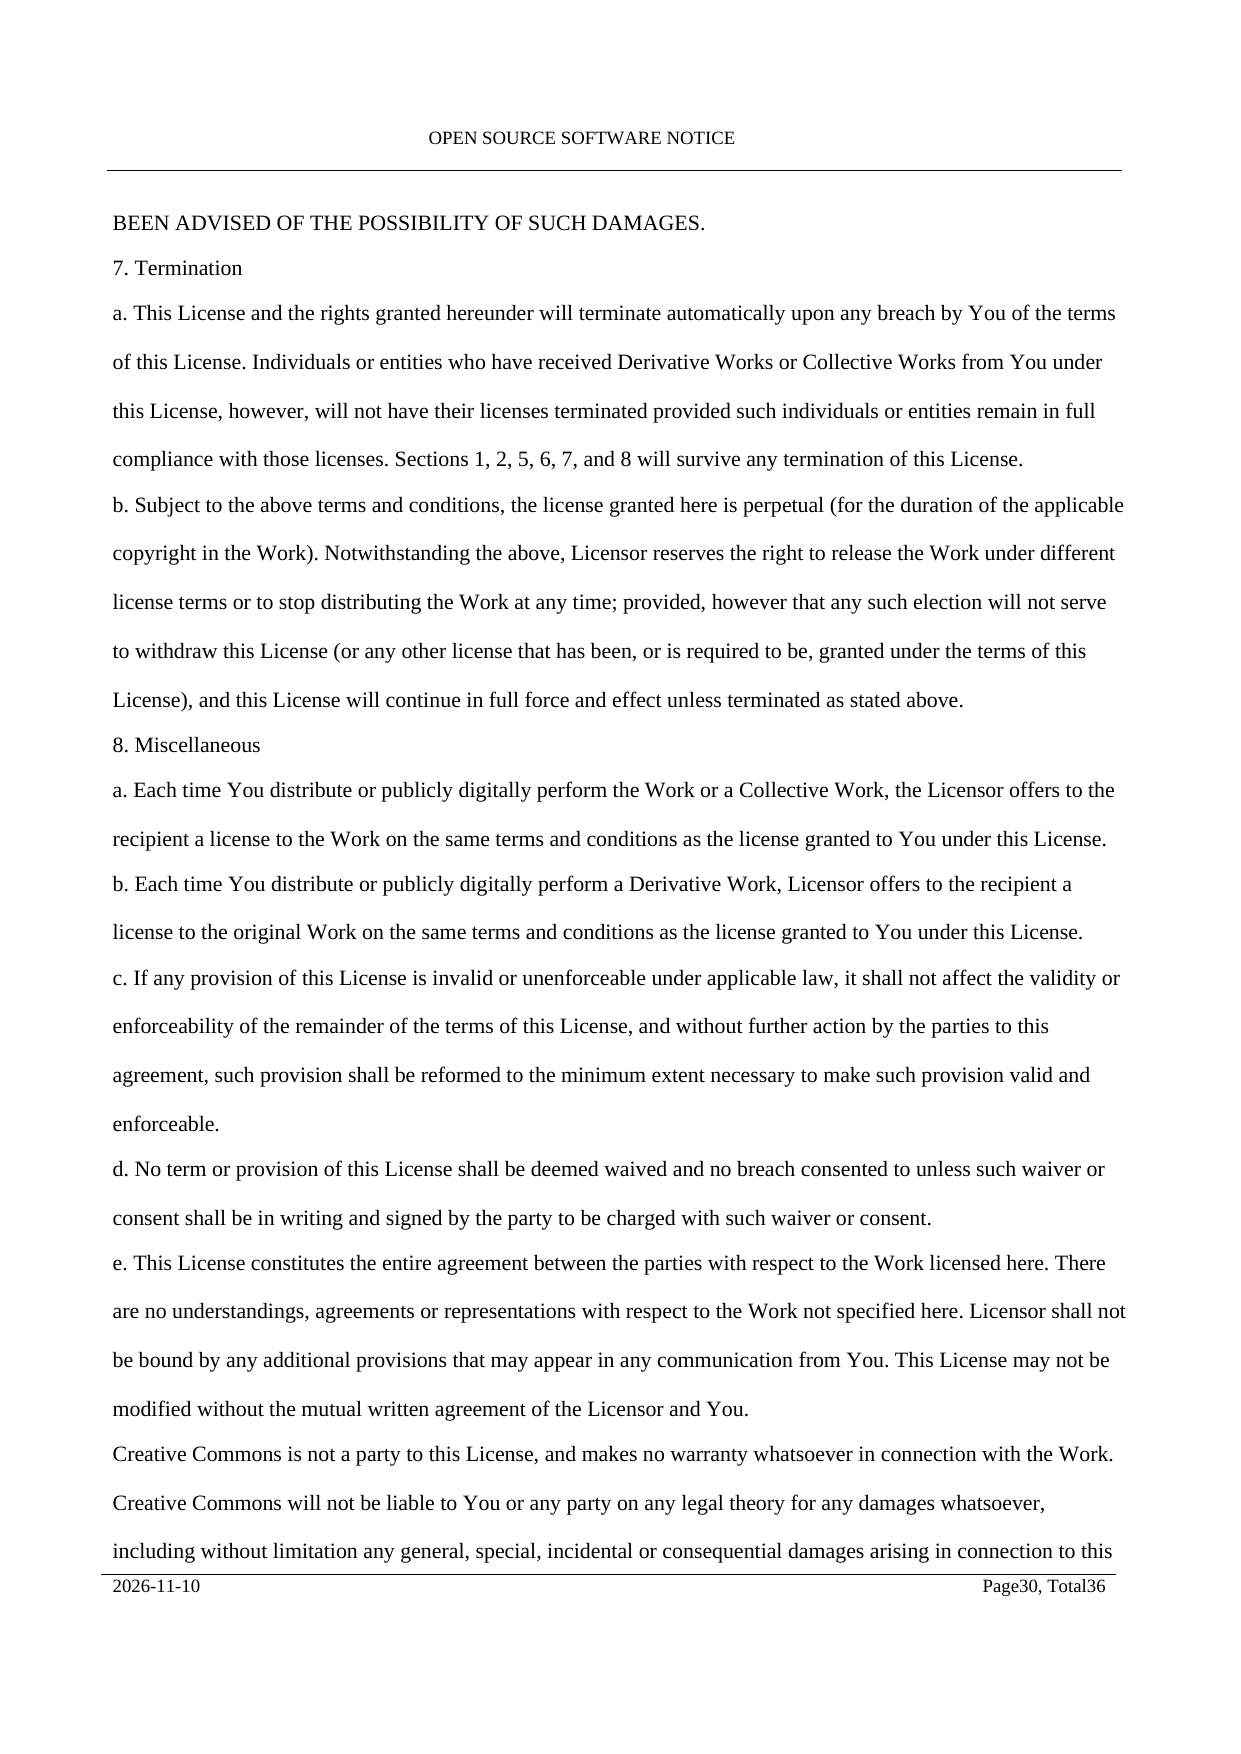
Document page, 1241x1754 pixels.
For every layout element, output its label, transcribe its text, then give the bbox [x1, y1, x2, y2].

text e. This License constitutes the entire agreement between the parties with respect to the Work licensed here. There are no understandings, agreements or representations with respect to the Work not specified here. Licensor shall not be bound by any additional provisions that may appear in any communication from You. This License may not be modified without the mutual written agreement of the Licensor and You. [112, 1246, 1128, 1425]
text a. Each time You distribute or publicly digitally perform the Work or a Collective Work, the Licensor offers to the recipient a license to the Work on the same terms and conditions as the license granted to You under this License. [112, 773, 1128, 854]
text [112, 206, 1128, 239]
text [112, 1437, 1128, 1567]
text 8. Miscellaneous [112, 728, 1128, 761]
text d. No term or provision of this License shall be deemed waived and no breach consented to unless such waiver or consent shall be in writing and signed by the party to be charged with such waiver or consent. [112, 1152, 1128, 1233]
text 7. Termination [112, 251, 1128, 284]
text b. Subject to the above terms and conditions, the license granted here is perpetual (for the duration of the applicable copyright in the Work). Notwithstanding the above, Licensor reserves the right to release the Work under different license terms or to stop distributing the Work at any time; provided, however that any such election will not serve to withdraw this License (or any other license that has been, or is required to be, granted under the terms of this License), and this License will continue in full force and effect unless terminated as stated above. [112, 488, 1128, 715]
text c. If any provision of this License is invalid or unenforceable under applicable law, it shall not affect the validity or enforceability of the remainder of the terms of this License, and without further action by the parties to this agreement, such provision shall be reformed to the minimum extent necessary to make such provision valid and enforceable. [112, 961, 1128, 1139]
text b. Each time You distribute or publicly digitally perform a Derivative Work, Licensor offers to the recipient a license to the original Work on the same terms and conditions as the license granted to You under this License. [112, 867, 1128, 948]
text a. This License and the rights granted hereunder will terminate automatically upon any breach by You of the terms of this License. Individuals or entities who have received Derivative Works or Collective Works from You under this License, however, will not have their licenses terminated provided such individuals or entities remain in full compliance with those licenses. Sections 1, 2, 5, 6, 7, and 8 will survive any termination of this License. [112, 297, 1128, 475]
